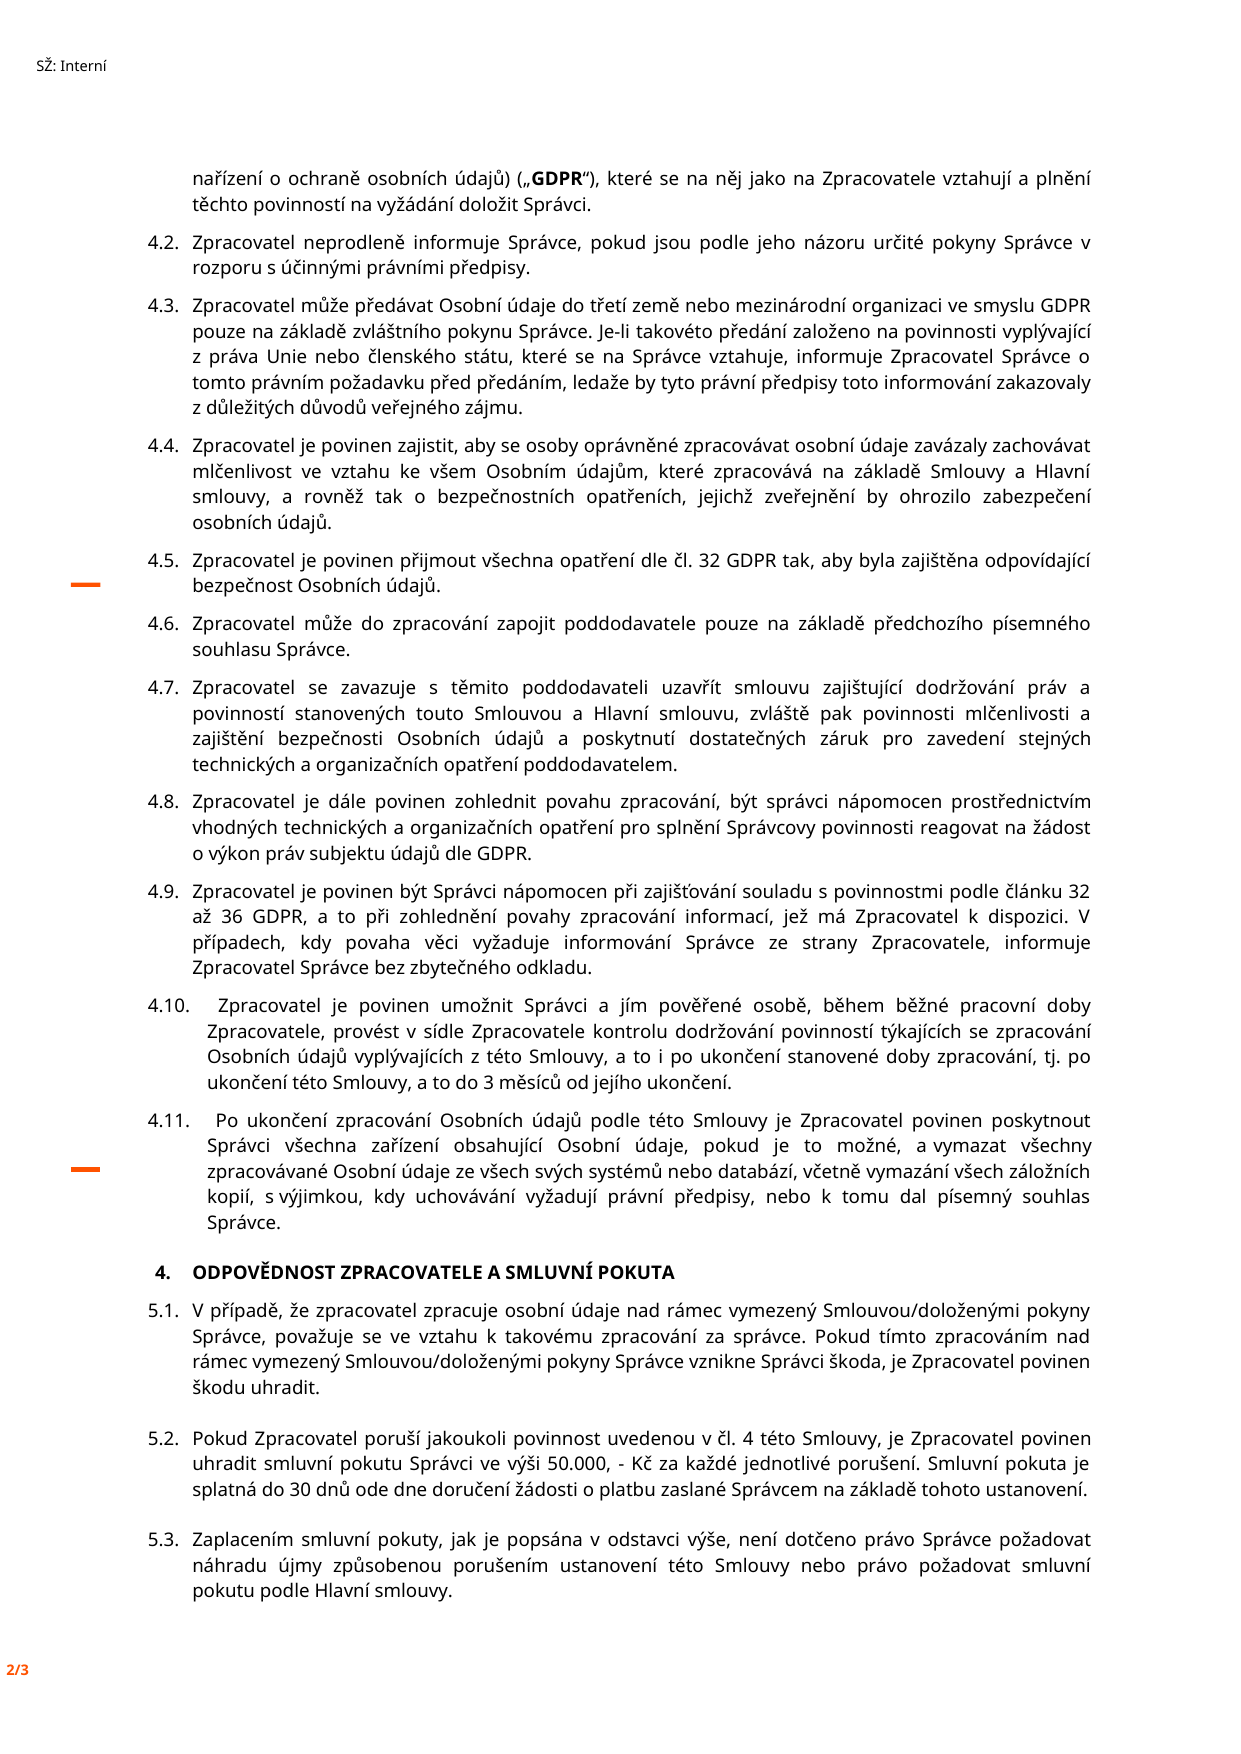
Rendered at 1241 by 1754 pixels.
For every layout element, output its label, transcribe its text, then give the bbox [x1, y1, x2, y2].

list Zpracovatel je povinen být Správci nápomocen při zajišťování souladu s povinnostmi podle článku 32 až 36 GDPR, a to při zohlednění povahy zpracování informací, jež má Zpracovatel k dispozici. V případech, kdy povaha věci vyžaduje informování Správce ze strany Zpracovatele, informuje Zpracovatel Správce bez zbytečného odkladu. [148, 878, 1092, 980]
list Pokud Zpracovatel poruší jakoukoli povinnost uvedenou v čl. 4 této Smlouvy, je Zpracovatel povinen uhradit smluvní pokutu Správci ve výši 50.000, - Kč za každé jednotlivé porušení. Smluvní pokuta je splatná do 30 dnů ode dne doručení žádosti o platbu zaslané Správcem na základě tohoto ustanovení. [148, 1425, 1092, 1501]
list Zpracovatel je dále povinen zohlednit povahu zpracování, být správci nápomocen prostřednictvím vhodných technických a organizačních opatření pro splnění Správcovy povinnosti reagovat na žádost o výkon práv subjektu údajů dle GDPR. [148, 789, 1092, 865]
list ODPOVĚDNOST ZPRACOVATELE A SMLUVNÍ POKUTA [155, 1260, 1092, 1285]
list Zpracovatel může předávat Osobní údaje do třetí země nebo mezinárodní organizaci ve smyslu GDPR pouze na základě zvláštního pokynu Správce. Je-li takovéto předání založeno na povinnosti vyplývající z práva Unie nebo členského státu, které se na Správce vztahuje, informuje Zpracovatel Správce o tomto právním požadavku před předáním, ledaže by tyto právní předpisy toto informování zakazovaly z důležitých důvodů veřejného zájmu. [148, 292, 1092, 420]
list Zpracovatel je povinen přijmout všechna opatření dle čl. 32 GDPR tak, aby byla zajištěna odpovídající bezpečnost Osobních údajů. [148, 547, 1092, 598]
list Zpracovatel může do zpracování zapojit poddodavatele pouze na základě předchozího písemného souhlasu Správce. [148, 611, 1092, 662]
list Zaplacením smluvní pokuty, jak je popsána v odstavci výše, není dotčeno právo Správce požadovat náhradu újmy způsobenou porušením ustanovení této Smlouvy nebo právo požadovat smluvní pokutu podle Hlavní smlouvy. [148, 1526, 1092, 1603]
list Zpracovatel se zavazuje s těmito poddodavateli uzavřít smlouvu zajištující dodržování práv a povinností stanovených touto Smlouvou a Hlavní smlouvu, zvláště pak povinnosti mlčenlivosti a zajištění bezpečnosti Osobních údajů a poskytnutí dostatečných záruk pro zavedení stejných technických a organizačních opatření poddodavatelem. [148, 674, 1092, 776]
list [148, 165, 1092, 216]
list Po ukončení zpracování Osobních údajů podle této Smlouvy je Zpracovatel povinen poskytnout Správci všechna zařízení obsahující Osobní údaje, pokud je to možné, a vymazat všechny zpracovávané Osobní údaje ze všech svých systémů nebo databází, včetně vymazání všech záložních kopií, s výjimkou, kdy uchovávání vyžadují právní předpisy, nebo k tomu dal písemný souhlas Správce. [148, 1107, 1092, 1235]
list Zpracovatel neprodleně informuje Správce, pokud jsou podle jeho názoru určité pokyny Správce v rozporu s účinnými právními předpisy. [148, 229, 1092, 280]
list Zpracovatel je povinen umožnit Správci a jím pověřené osobě, během běžné pracovní doby Zpracovatele, provést v sídle Zpracovatele kontrolu dodržování povinností týkajících se zpracování Osobních údajů vyplývajících z této Smlouvy, a to i po ukončení stanovené doby zpracování, tj. po ukončení této Smlouvy, a to do 3 měsíců od jejího ukončení. [148, 992, 1092, 1094]
list V případě, že zpracovatel zpracuje osobní údaje nad rámec vymezený Smlouvou/doloženými pokyny Správce, považuje se ve vztahu k takovému zpracování za správce. Pokud tímto zpracováním nad rámec vymezený Smlouvou/doloženými pokyny Správce vznikne Správci škoda, je Zpracovatel povinen škodu uhradit. [148, 1298, 1092, 1400]
list Zpracovatel je povinen zajistit, aby se osoby oprávněné zpracovávat osobní údaje zavázaly zachovávat mlčenlivost ve vztahu ke všem Osobním údajům, které zpracovává na základě Smlouvy a Hlavní smlouvy, a rovněž tak o bezpečnostních opatřeních, jejichž zveřejnění by ohrozilo zabezpečení osobních údajů. [148, 433, 1092, 535]
